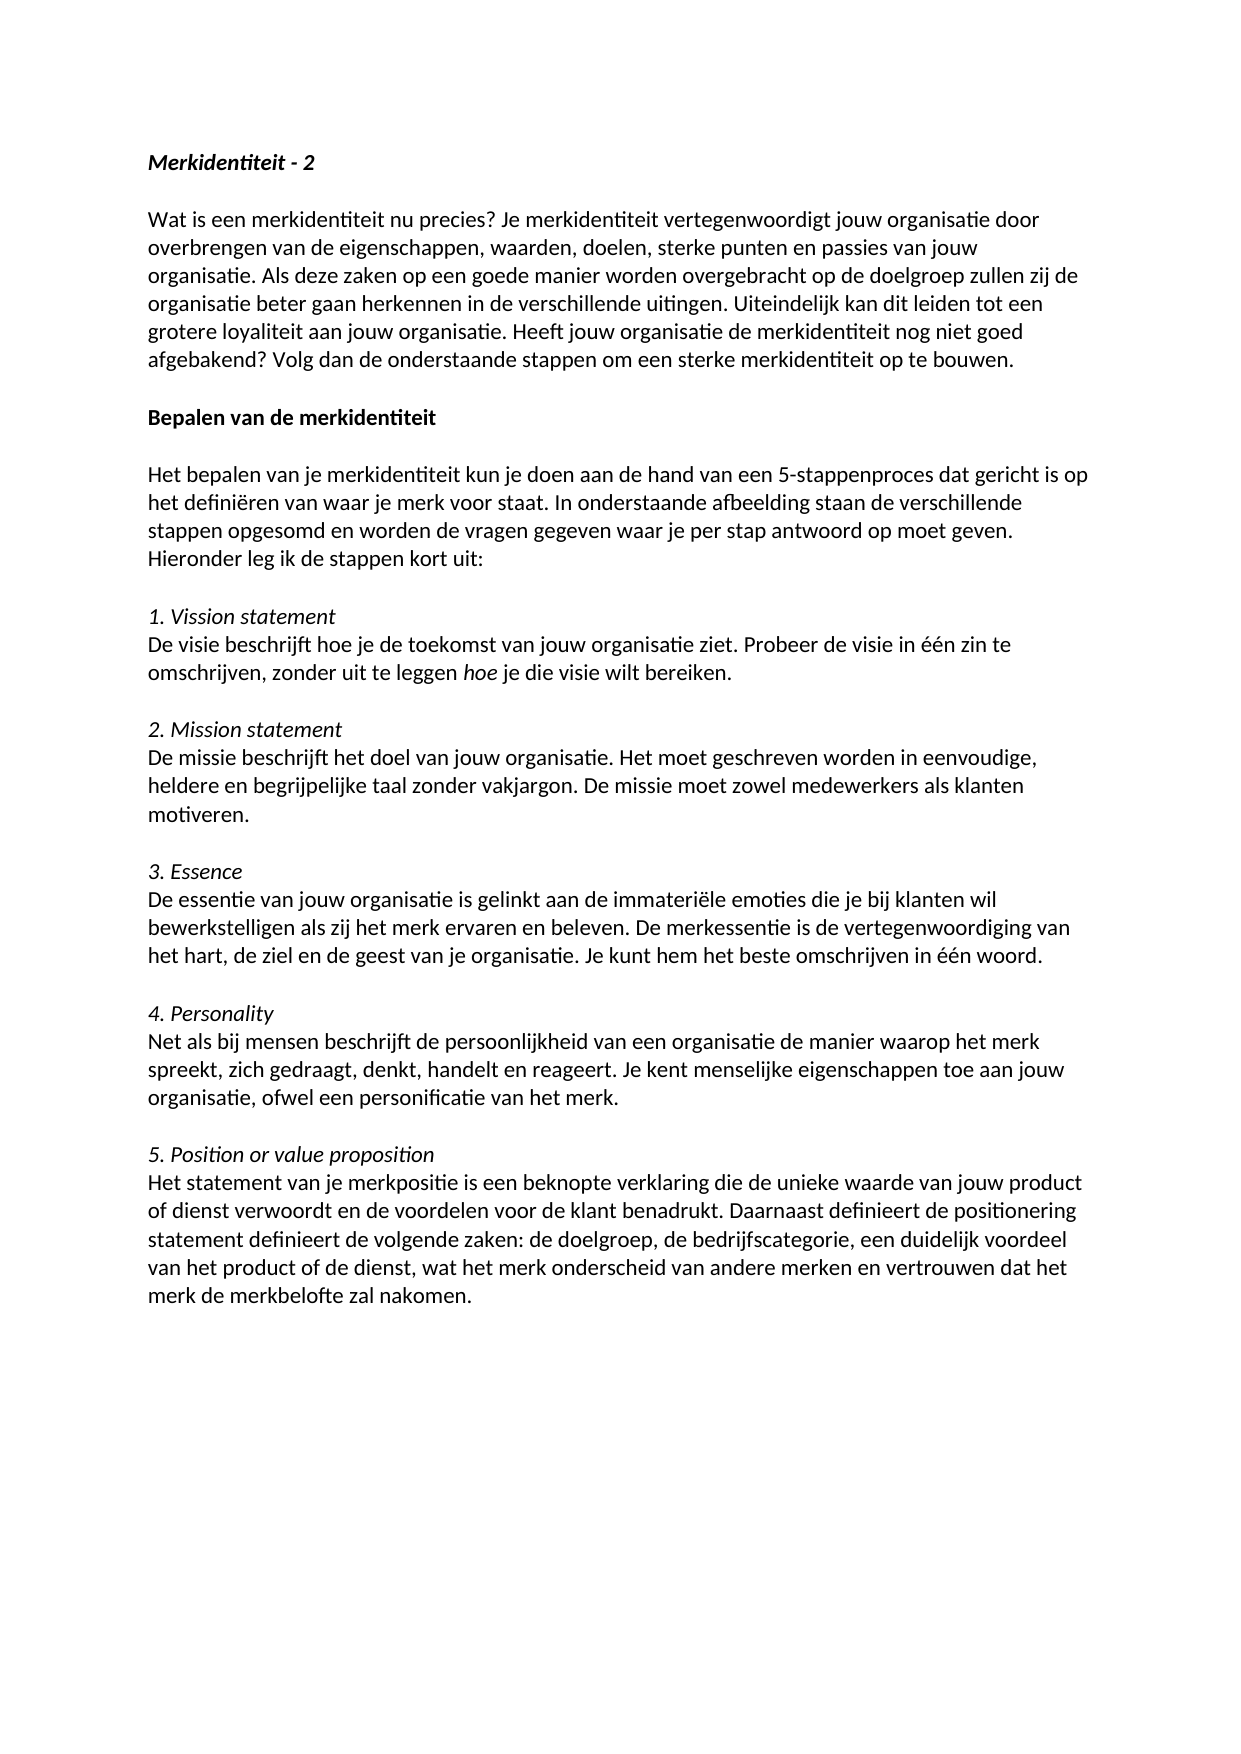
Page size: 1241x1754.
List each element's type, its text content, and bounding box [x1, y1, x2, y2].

text Het bepalen van je merkidentiteit kun je doen aan de hand van een 5-stappenproces dat gericht is op het definiëren van waar je merk voor staat. In onderstaande afbeelding staan de verschillende stappen opgesomd en worden de vragen gegeven waar je per stap antwoord op moet geven. Hieronder leg ik de stappen kort uit: [148, 460, 1093, 573]
text 4. Personality Net als bij mensen beschrijft de persoonlijkheid van een organisatie de manier waarop het merk spreekt, zich gedraagt, denkt, handelt en reageert. Je kent menselijke eigenschappen toe aan jouw organisatie, ofwel een personificatie van het merk. [148, 999, 1093, 1111]
text Merkidentiteit - 2 [148, 148, 1093, 176]
text 2. Mission statement De missie beschrijft het doel van jouw organisatie. Het moet geschreven worden in eenvoudige, heldere en begrijpelijke taal zonder vakjargon. De missie moet zowel medewerkers als klanten motiveren. [148, 715, 1093, 828]
text Bepalen van de merkidentiteit [148, 403, 1093, 431]
text 3. Essence De essentie van jouw organisatie is gelinkt aan de immateriële emoties die je bij klanten wil bewerkstelligen als zij het merk ervaren en beleven. De merkessentie is de vertegenwoordiging van het hart, de ziel en de geest van je organisatie. Je kunt hem het beste omschrijven in één woord. [148, 857, 1093, 969]
text 1. Vission statement De visie beschrijft hoe je de toekomst van jouw organisatie ziet. Probeer de visie in één zin te omschrijven, zonder uit te leggen hoe je die visie wilt bereiken. [148, 602, 1093, 686]
text 5. Position or value proposition Het statement van je merkpositie is een beknopte verklaring die de unieke waarde van jouw product of dienst verwoordt en de voordelen voor de klant benadrukt. Daarnaast definieert de positionering statement definieert de volgende zaken: de doelgroep, de bedrijfscategorie, een duidelijk voordeel van het product of de dienst, wat het merk onderscheid van andere merken en vertrouwen dat het merk de merkbelofte zal nakomen. [148, 1140, 1093, 1309]
text Wat is een merkidentiteit nu precies? Je merkidentiteit vertegenwoordigt jouw organisatie door overbrengen van de eigenschappen, waarden, doelen, sterke punten en passies van jouw organisatie. Als deze zaken op een goede manier worden overgebracht op de doelgroep zullen zij de organisatie beter gaan herkennen in de verschillende uitingen. Uiteindelijk kan dit leiden tot een grotere loyaliteit aan jouw organisatie. Heeft jouw organisatie de merkidentiteit nog niet goed afgebakend? Volg dan de onderstaande stappen om een sterke merkidentiteit op te bouwen. [148, 205, 1093, 374]
